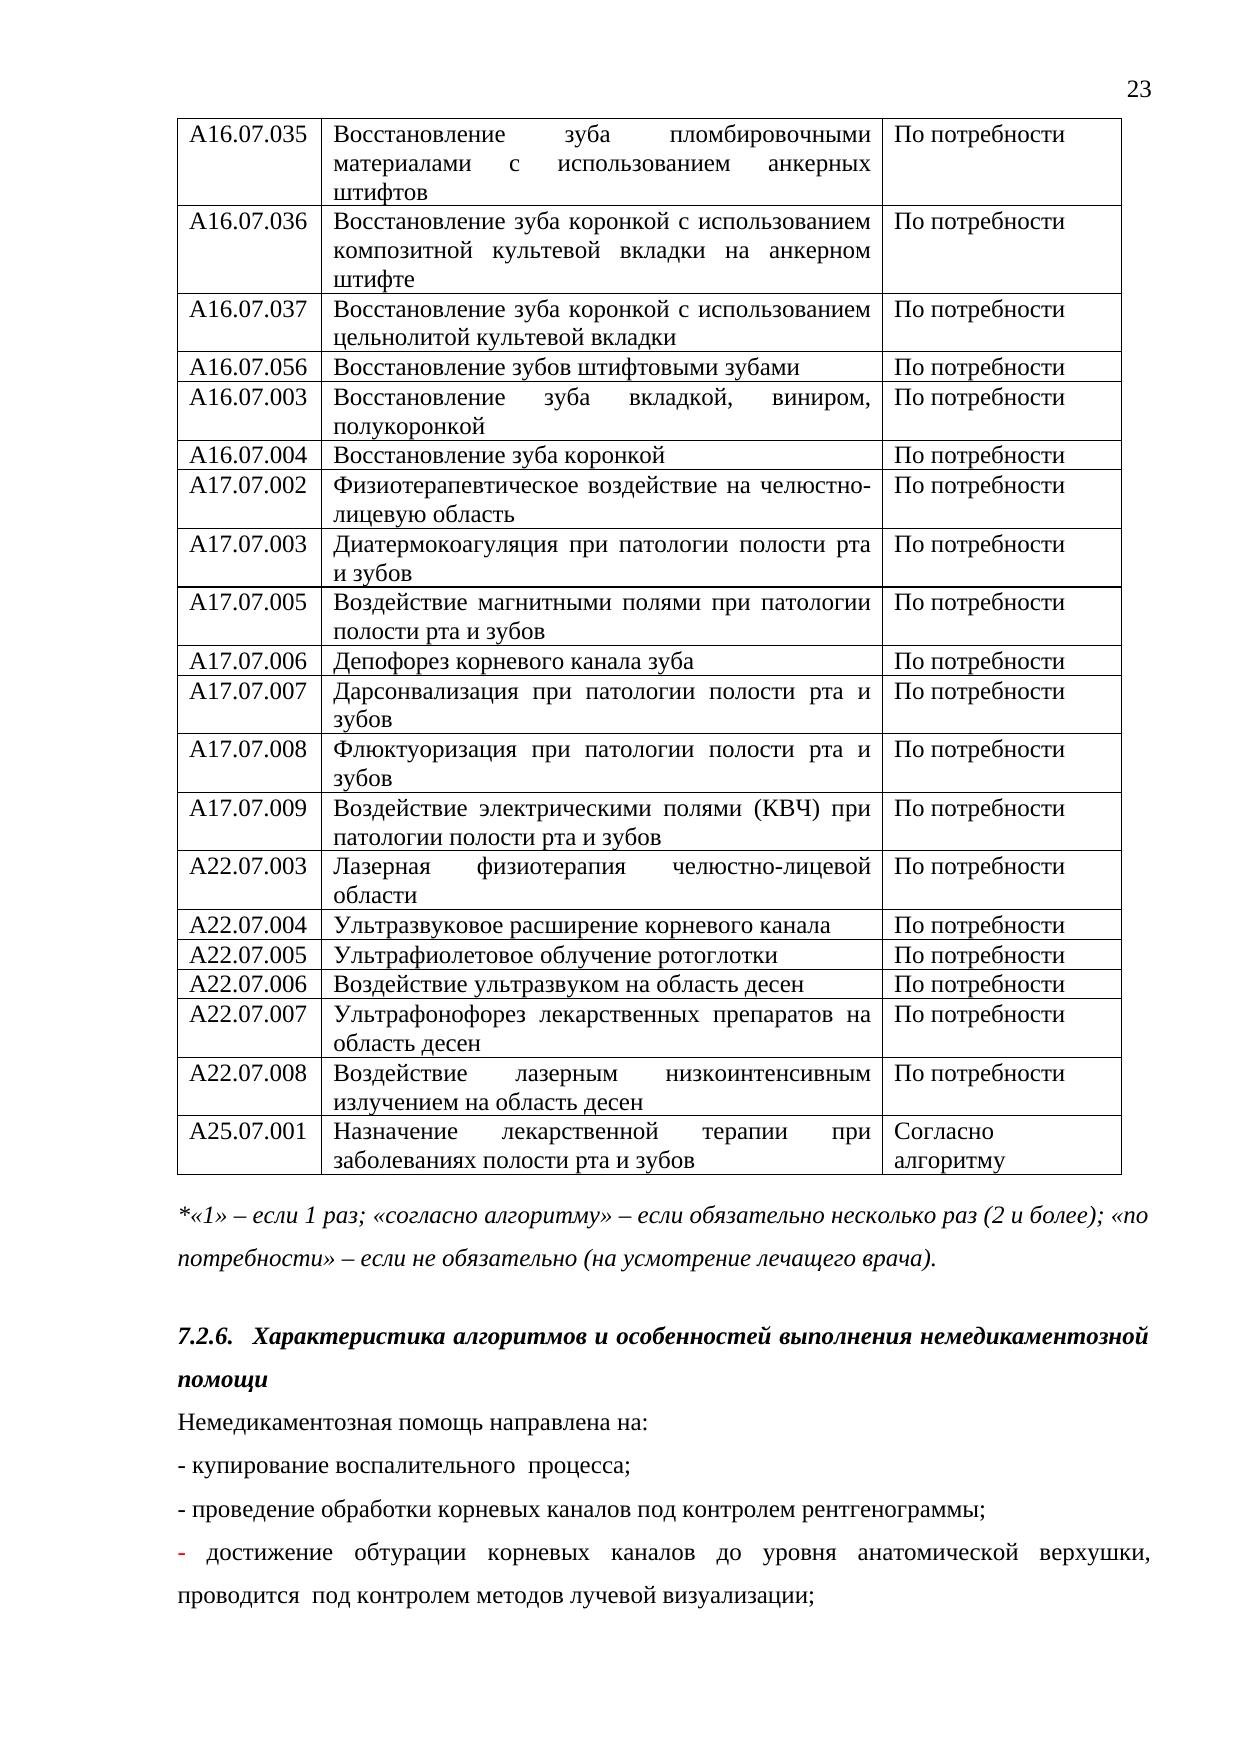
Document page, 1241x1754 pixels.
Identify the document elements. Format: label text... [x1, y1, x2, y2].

table_cell А17.07.005 [178, 588, 321, 645]
table_cell Воздействие магнитными полями при патологии полости рта и зубов [322, 588, 882, 645]
table_cell По потребности [883, 470, 1121, 528]
table_cell По потребности [883, 646, 1121, 675]
table_cell А25.07.001 [178, 1116, 321, 1174]
table_cell По потребности [883, 734, 1121, 792]
table_cell Согласно алгоритму [883, 1116, 1121, 1174]
text - проведение обработки корневых каналов под контролем рентгенограммы; [177, 1494, 1152, 1522]
table_cell А22.07.005 [178, 940, 321, 968]
table_cell А17.07.003 [178, 529, 321, 586]
table_cell Ультрафиолетовое облучение ротоглотки [322, 940, 882, 968]
table_cell По потребности [883, 382, 1121, 439]
table_cell Физиотерапевтическое воздействие на челюстно-лицевую область [322, 470, 882, 528]
table_cell Восстановление зуба коронкой с использованием цельнолитой культевой вкладки [322, 294, 882, 351]
table_cell По потребности [883, 441, 1121, 469]
table_cell Восстановление зуба коронкой [322, 441, 882, 469]
table_cell По потребности [883, 970, 1121, 998]
table_cell А17.07.008 [178, 734, 321, 792]
table_cell По потребности [883, 851, 1121, 909]
text Немедикаментозная помощь направлена на: [177, 1407, 1152, 1436]
table_cell А17.07.009 [178, 793, 321, 850]
table_cell Назначение лекарственной терапии при заболеваниях полости рта и зубов [322, 1116, 882, 1174]
table_cell По потребности [883, 588, 1121, 645]
table_cell А22.07.004 [178, 910, 321, 939]
table_cell А16.07.004 [178, 441, 321, 469]
table_cell По потребности [883, 294, 1121, 351]
table_cell А16.07.056 [178, 352, 321, 381]
table_cell Ультразвуковое расширение корневого канала [322, 910, 882, 939]
table_cell А16.07.003 [178, 382, 321, 439]
table_cell По потребности [883, 793, 1121, 850]
table_cell Восстановление зубов штифтовыми зубами [322, 352, 882, 381]
table_cell А22.07.007 [178, 999, 321, 1057]
table_cell Воздействие ультразвуком на область десен [322, 970, 882, 998]
text - достижение обтурации корневых каналов до уровня анатомической верхушки, проводится под контролем методов лучевой визуализации; [177, 1537, 1152, 1609]
table_cell Флюктуоризация при патологии полости рта и зубов [322, 734, 882, 792]
subtitle *«1» – если 1 раз; «согласно алгоритму» – если обязательно несколько раз (2 и более); «по потребности» – если не обязательно (на усмотрение лечащего врача). [177, 1200, 1152, 1272]
table_cell Ультрафонофорез лекарственных препаратов на область десен [322, 999, 882, 1057]
table_cell А17.07.006 [178, 646, 321, 675]
table_cell Дарсонвализация при патологии полости рта и зубов [322, 676, 882, 733]
table_cell Восстановление зуба пломбировочными материалами с использованием анкерных штифтов [322, 119, 882, 205]
table_cell Лазерная физиотерапия челюстно-лицевой области [322, 851, 882, 909]
table_cell А22.07.006 [178, 970, 321, 998]
table_cell А16.07.035 [178, 119, 321, 205]
table_cell По потребности [883, 910, 1121, 939]
list Характеристика алгоритмов и особенностей выполнения немедикаментозной помощи [177, 1321, 1152, 1393]
table_cell По потребности [883, 119, 1121, 205]
table_cell А22.07.008 [178, 1058, 321, 1115]
table_cell А17.07.007 [178, 676, 321, 733]
table_cell Воздействие лазерным низкоинтенсивным излучением на область десен [322, 1058, 882, 1115]
table_cell По потребности [883, 1058, 1121, 1115]
text - купирование воспалительного процесса; [177, 1451, 1152, 1479]
table_cell А17.07.002 [178, 470, 321, 528]
table_cell А16.07.036 [178, 206, 321, 293]
table_cell Диатермокоагуляция при патологии полости рта и зубов [322, 529, 882, 586]
table_cell А16.07.037 [178, 294, 321, 351]
table_cell По потребности [883, 206, 1121, 293]
table_cell Депофорез корневого канала зуба [322, 646, 882, 675]
table_cell Воздействие электрическими полями (КВЧ) при патологии полости рта и зубов [322, 793, 882, 850]
table_cell Восстановление зуба коронкой с использованием композитной культевой вкладки на анкерном штифте [322, 206, 882, 293]
table_cell Восстановление зуба вкладкой, виниром, полукоронкой [322, 382, 882, 439]
table_cell А22.07.003 [178, 851, 321, 909]
table_cell По потребности [883, 676, 1121, 733]
table_cell По потребности [883, 999, 1121, 1057]
table_cell По потребности [883, 940, 1121, 968]
table_cell По потребности [883, 529, 1121, 586]
table_cell По потребности [883, 352, 1121, 381]
